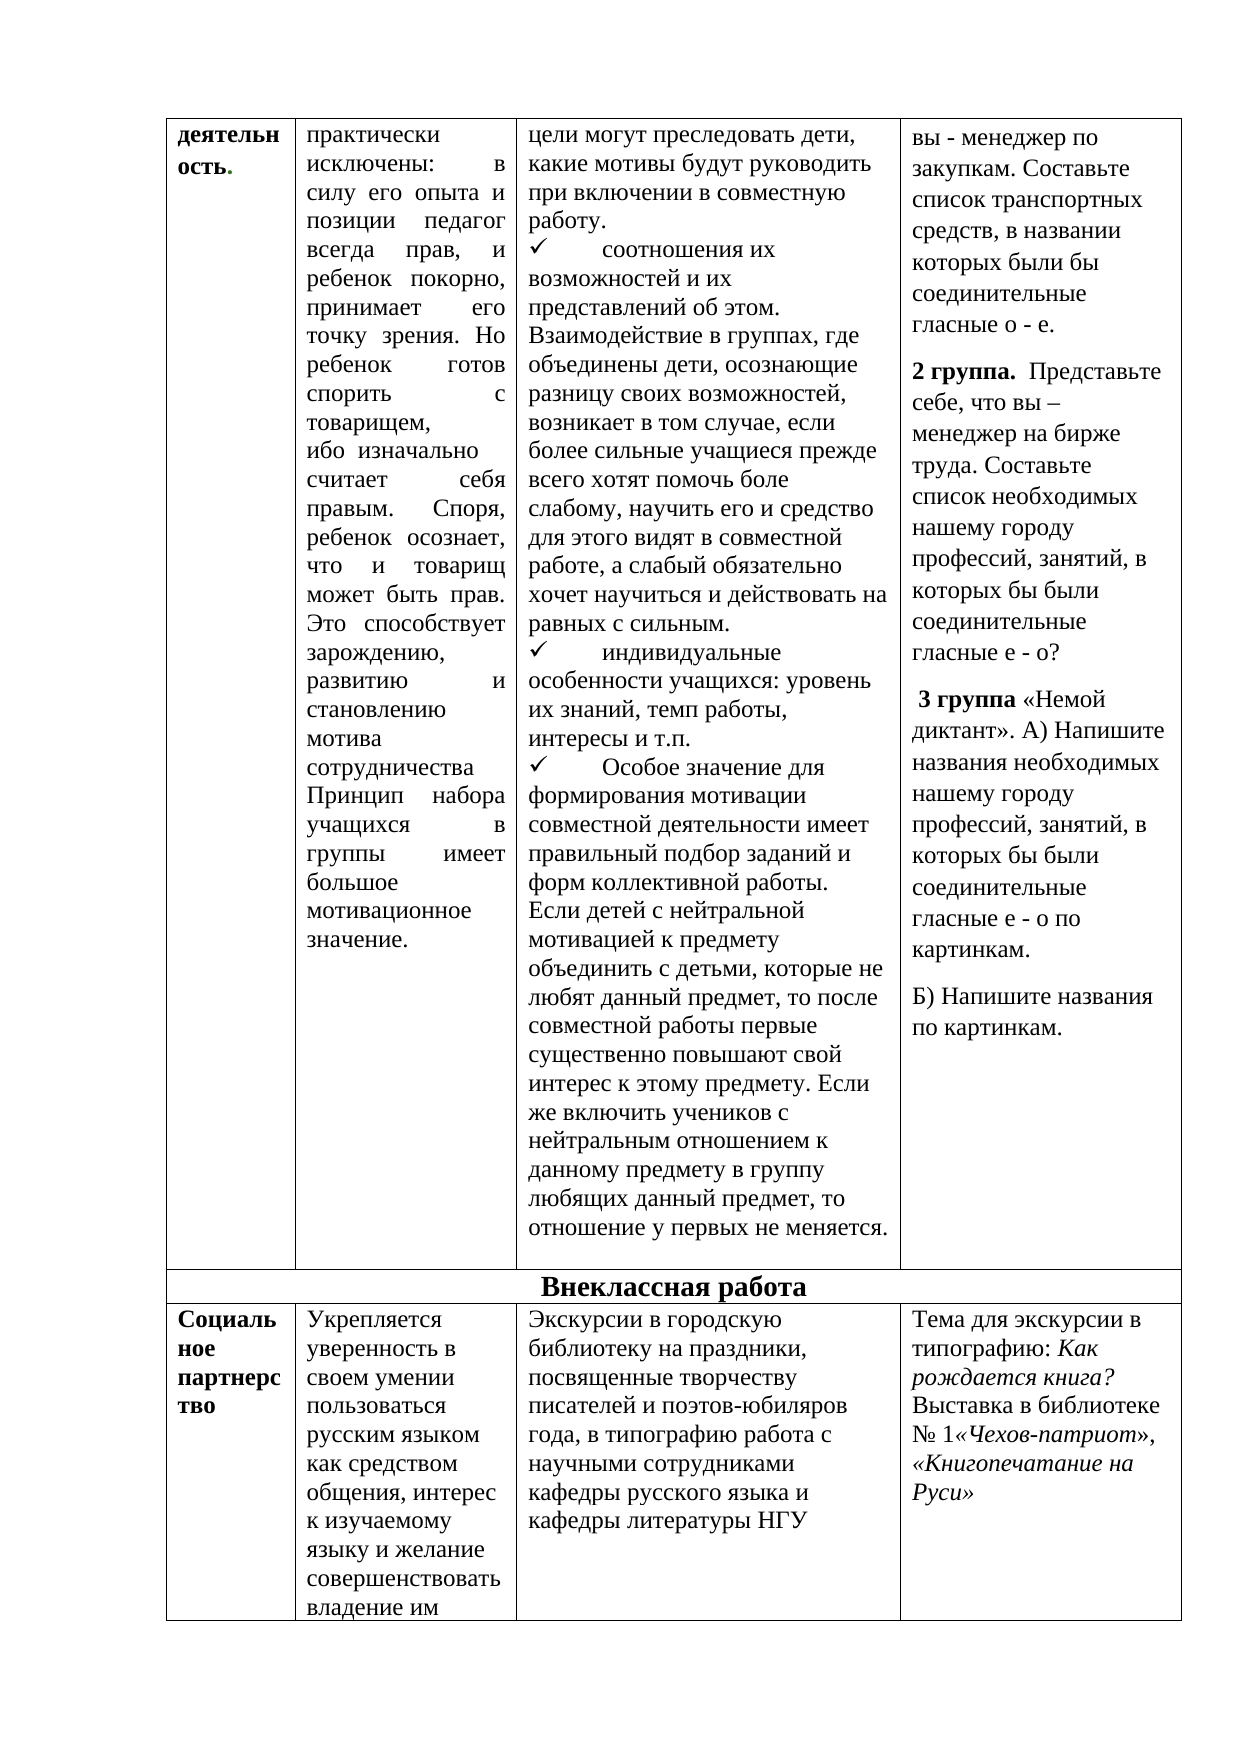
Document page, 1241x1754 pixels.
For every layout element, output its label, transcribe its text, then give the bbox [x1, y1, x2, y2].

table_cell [296, 119, 516, 1268]
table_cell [517, 119, 900, 1268]
table_cell Тема для экскурсии в типографию: Как рождается книга? Выставка в библиотеке № 1«Чехов-патриот», «Книгопечатание на Руси» [901, 1304, 1181, 1620]
table_cell Внеклассная работа [167, 1270, 1181, 1303]
table_cell Экскурсии в городскую библиотеку на праздники, посвященные творчеству писателей и поэтов-юбиляров года, в типографию работа с научными сотрудниками кафедры русского языка и кафедры литературы НГУ [517, 1304, 900, 1620]
table_cell Укрепляется уверенность в своем умении пользоваться русским языком как средством общения, интерес к изучаемому языку и желание совершенствовать владение им [296, 1304, 516, 1620]
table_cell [167, 119, 295, 1268]
table_cell Социальное партнерство [167, 1304, 295, 1620]
